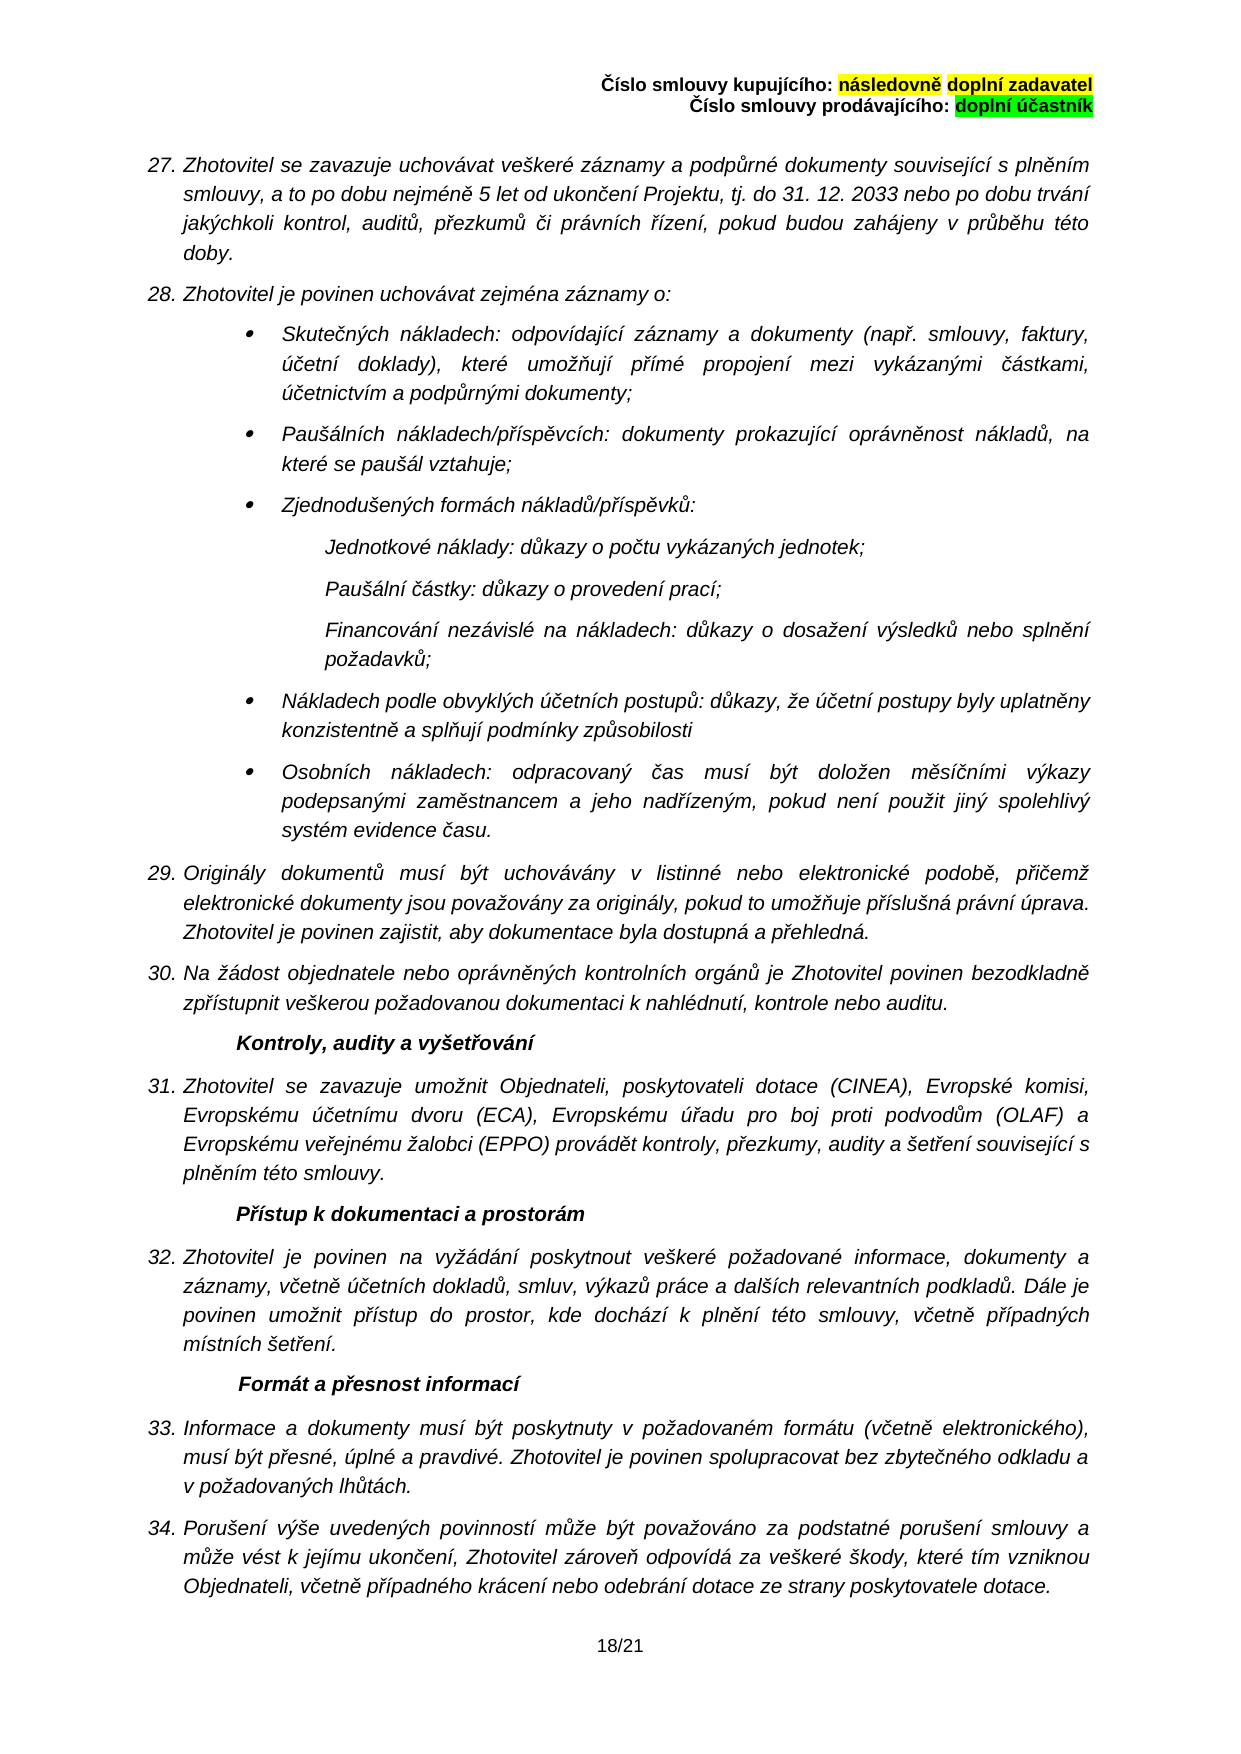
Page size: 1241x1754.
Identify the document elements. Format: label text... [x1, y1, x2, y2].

title Zhotovitel se zavazuje umožnit Objednateli, poskytovateli dotace (CINEA), Evropské komisi, Evropskému účetnímu dvoru (ECA), Evropskému úřadu pro boj proti podvodům (OLAF) a Evropskému veřejnému žalobci (EPPO) provádět kontroly, přezkumy, audity a šetření související s plněním této smlouvy. [148, 1068, 1093, 1185]
text Jednotkové náklady: důkazy o počtu vykázaných jednotek; [281, 531, 1093, 560]
title Originály dokumentů musí být uchovávány v listinné nebo elektronické podobě, přičemž elektronické dokumenty jsou považovány za originály, pokud to umožňuje příslušná právní úprava. Zhotovitel je povinen zajistit, aby dokumentace byla dostupná a přehledná. [148, 856, 1093, 943]
text Přístup k dokumentaci a prostorám [224, 1198, 1093, 1227]
title Zhotovitel se zavazuje uchovávat veškeré záznamy a podpůrné dokumenty související s plněním smlouvy, a to po dobu nejméně 5 let od ukončení Projektu, tj. do 31. 12. 2033 nebo po dobu trvání jakýchkoli kontrol, auditů, přezkumů či právních řízení, pokud budou zahájeny v průběhu této doby. [148, 148, 1093, 264]
text Financování nezávislé na nákladech: důkazy o dosažení výsledků nebo splnění požadavků; [325, 614, 1093, 673]
list Zjednodušených formách nákladů/příspěvků: [244, 489, 1093, 518]
title Informace a dokumenty musí být poskytnuty v požadovaném formátu (včetně elektronického), musí být přesné, úplné a pravdivé. Zhotovitel je povinen spolupracovat bez zbytečného odkladu a v požadovaných lhůtách. [148, 1410, 1093, 1498]
list Osobních nákladech: odpracovaný čas musí být doložen měsíčními výkazy podepsanými zaměstnancem a jeho nadřízeným, pokud není použit jiný spolehlivý systém evidence času. [244, 756, 1093, 843]
text Kontroly, audity a vyšetřování [206, 1027, 1093, 1056]
title Porušení výše uvedených povinností může být považováno za podstatné porušení smlouvy a může vést k jejímu ukončení, Zhotovitel zároveň odpovídá za veškeré škody, které tím vzniknou Objednateli, včetně případného krácení nebo odebrání dotace ze strany poskytovatele dotace. [148, 1510, 1093, 1598]
list Skutečných nákladech: odpovídající záznamy a dokumenty (např. smlouvy, faktury, účetní doklady), které umožňují přímé propojení mezi vykázanými částkami, účetnictvím a podpůrnými dokumenty; [244, 318, 1093, 406]
text Paušální částky: důkazy o provedení prací; [281, 573, 1093, 602]
title Zhotovitel je povinen uchovávat zejména záznamy o: [148, 277, 1093, 306]
list Nákladech podle obvyklých účetních postupů: důkazy, že účetní postupy byly uplatněny konzistentně a splňují podmínky způsobilosti [244, 685, 1093, 743]
title Na žádost objednatele nebo oprávněných kontrolních orgánů je Zhotovitel povinen bezodkladně zpřístupnit veškerou požadovanou dokumentaci k nahlédnutí, kontrole nebo auditu. [148, 956, 1093, 1014]
text Formát a přesnost informací [115, 1368, 1093, 1398]
list Paušálních nákladech/příspěvcích: dokumenty prokazující oprávněnost nákladů, na které se paušál vztahuje; [244, 418, 1093, 477]
title Zhotovitel je povinen na vyžádání poskytnout veškeré požadované informace, dokumenty a záznamy, včetně účetních dokladů, smluv, výkazů práce a dalších relevantních podkladů. Dále je povinen umožnit přístup do prostor, kde dochází k plnění této smlouvy, včetně případných místních šetření. [148, 1239, 1093, 1356]
